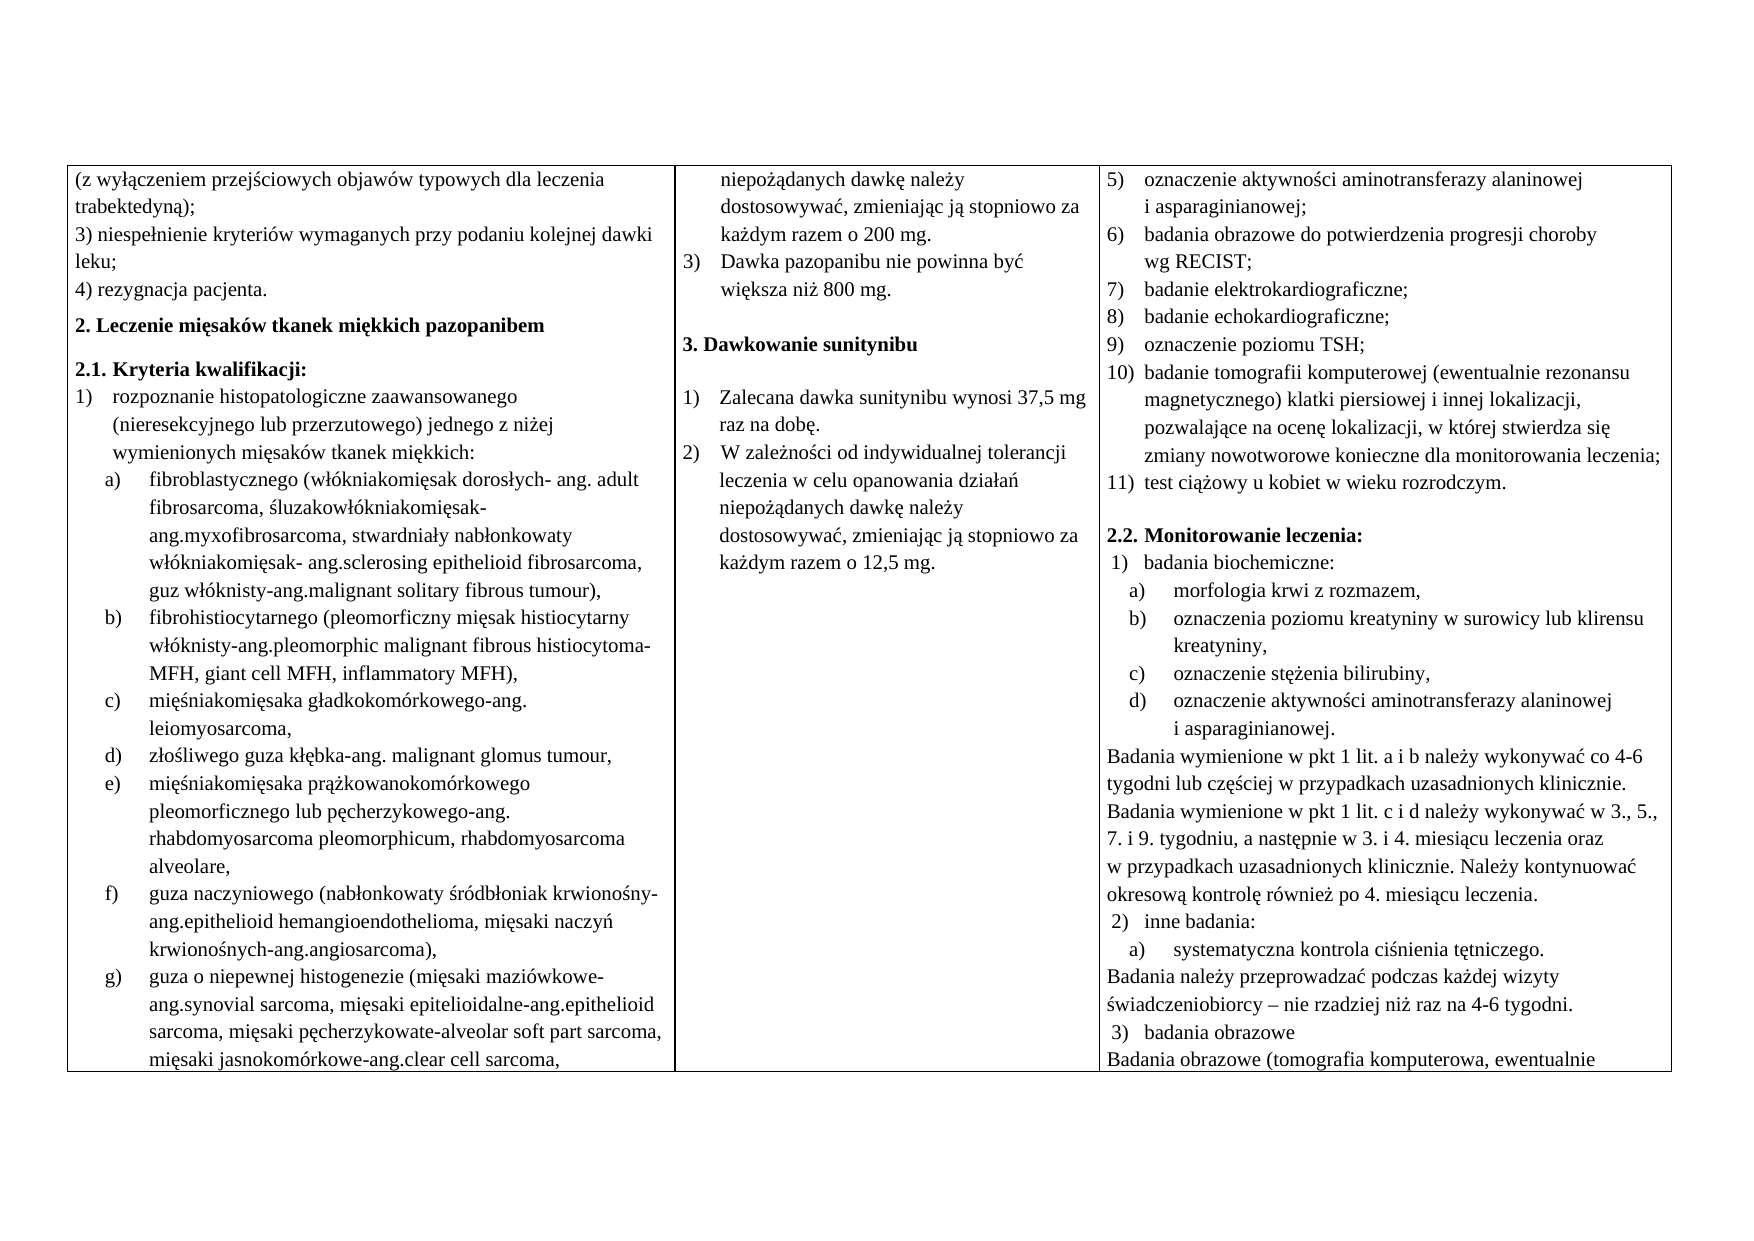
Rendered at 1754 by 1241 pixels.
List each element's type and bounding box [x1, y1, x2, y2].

table_cell [676, 166, 1099, 1071]
table_cell [1100, 166, 1671, 1071]
table_cell [68, 166, 674, 1071]
